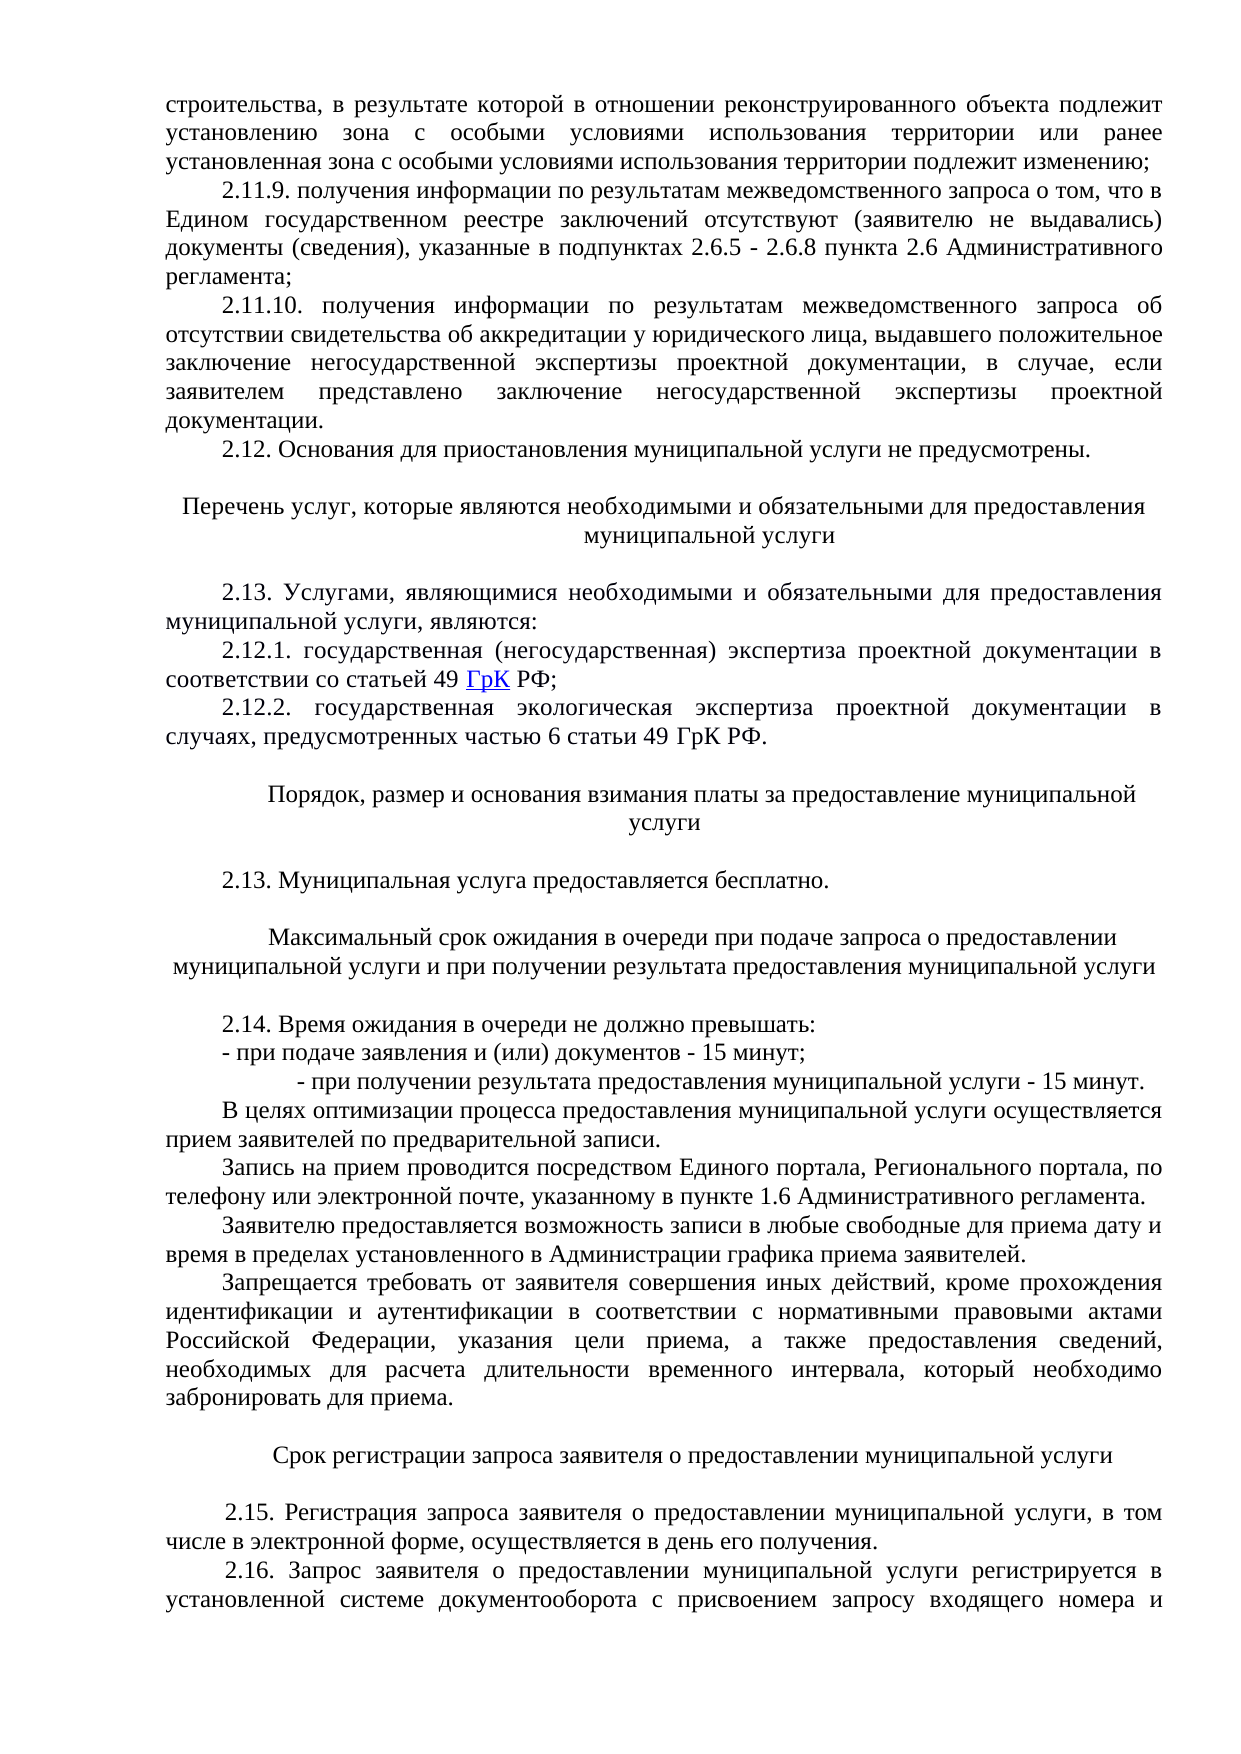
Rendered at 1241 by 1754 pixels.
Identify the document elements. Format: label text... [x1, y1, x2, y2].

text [165, 89, 1163, 175]
text 2.15. Регистрация запроса заявителя о предоставлении муниципальной услуги, в том числе в электронной форме, осуществляется в день его получения. [165, 1497, 1163, 1555]
text 2.13. Муниципальная услуга предоставляется бесплатно. [165, 865, 1163, 894]
text Максимальный срок ожидания в очереди при подаче запроса о предоставлении муниципальной услуги и при получении результата предоставления муниципальной услуги [165, 922, 1163, 980]
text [165, 1555, 1163, 1612]
text - при подаче заявления и (или) документов - 15 минут; [165, 1037, 1163, 1066]
text - при получении результата предоставления муниципальной услуги - 15 минут. [222, 1066, 1163, 1095]
text 2.11.10. получения информации по результатам межведомственного запроса об отсутствии свидетельства об аккредитации у юридического лица, выдавшего положительное заключение негосударственной экспертизы проектной документации, в случае, если заявителем представлено заключение негосударственной экспертизы проектной документации. [165, 290, 1163, 434]
text 2.12. Основания для приостановления муниципальной услуги не предусмотрены. [165, 434, 1163, 462]
text Запрещается требовать от заявителя совершения иных действий, кроме прохождения идентификации и аутентификации в соответствии с нормативными правовыми актами Российской Федерации, указания цели приема, а также предоставления сведений, необходимых для расчета длительности временного интервала, который необходимо забронировать для приема. [165, 1267, 1163, 1411]
text Заявителю предоставляется возможность записи в любые свободные для приема дату и время в пределах установленного в Администрации графика приема заявителей. [165, 1210, 1163, 1267]
text Срок регистрации запроса заявителя о предоставлении муниципальной услуги [165, 1440, 1163, 1469]
text 2.11.9. получения информации по результатам межведомственного запроса о том, что в Едином государственном реестре заключений отсутствуют (заявителю не выдавались) документы (сведения), указанные в подпунктах 2.6.5 - 2.6.8 пункта 2.6 Административного регламента; [165, 175, 1163, 290]
text 2.12.1. государственная (негосударственная) экспертиза проектной документации в соответствии со статьей 49 ГрК РФ; [165, 635, 1163, 692]
text Порядок, размер и основания взимания платы за предоставление муниципальной услуги [165, 779, 1163, 836]
subtitle Перечень услуг, которые являются необходимыми и обязательными для предоставления муниципальной услуги [165, 491, 1163, 549]
text 2.14. Время ожидания в очереди не должно превышать: [165, 1009, 1163, 1037]
text 2.13. Услугами, являющимися необходимыми и обязательными для предоставления муниципальной услуги, являются: [165, 577, 1163, 635]
text Запись на прием проводится посредством Единого портала, Регионального портала, по телефону или электронной почте, указанному в пункте 1.6 Административного регламента. [165, 1152, 1163, 1210]
text В целях оптимизации процесса предоставления муниципальной услуги осуществляется прием заявителей по предварительной записи. [165, 1095, 1163, 1152]
text 2.12.2. государственная экологическая экспертиза проектной документации в случаях, предусмотренных частью 6 статьи 49 ГрК РФ. [165, 692, 1163, 750]
